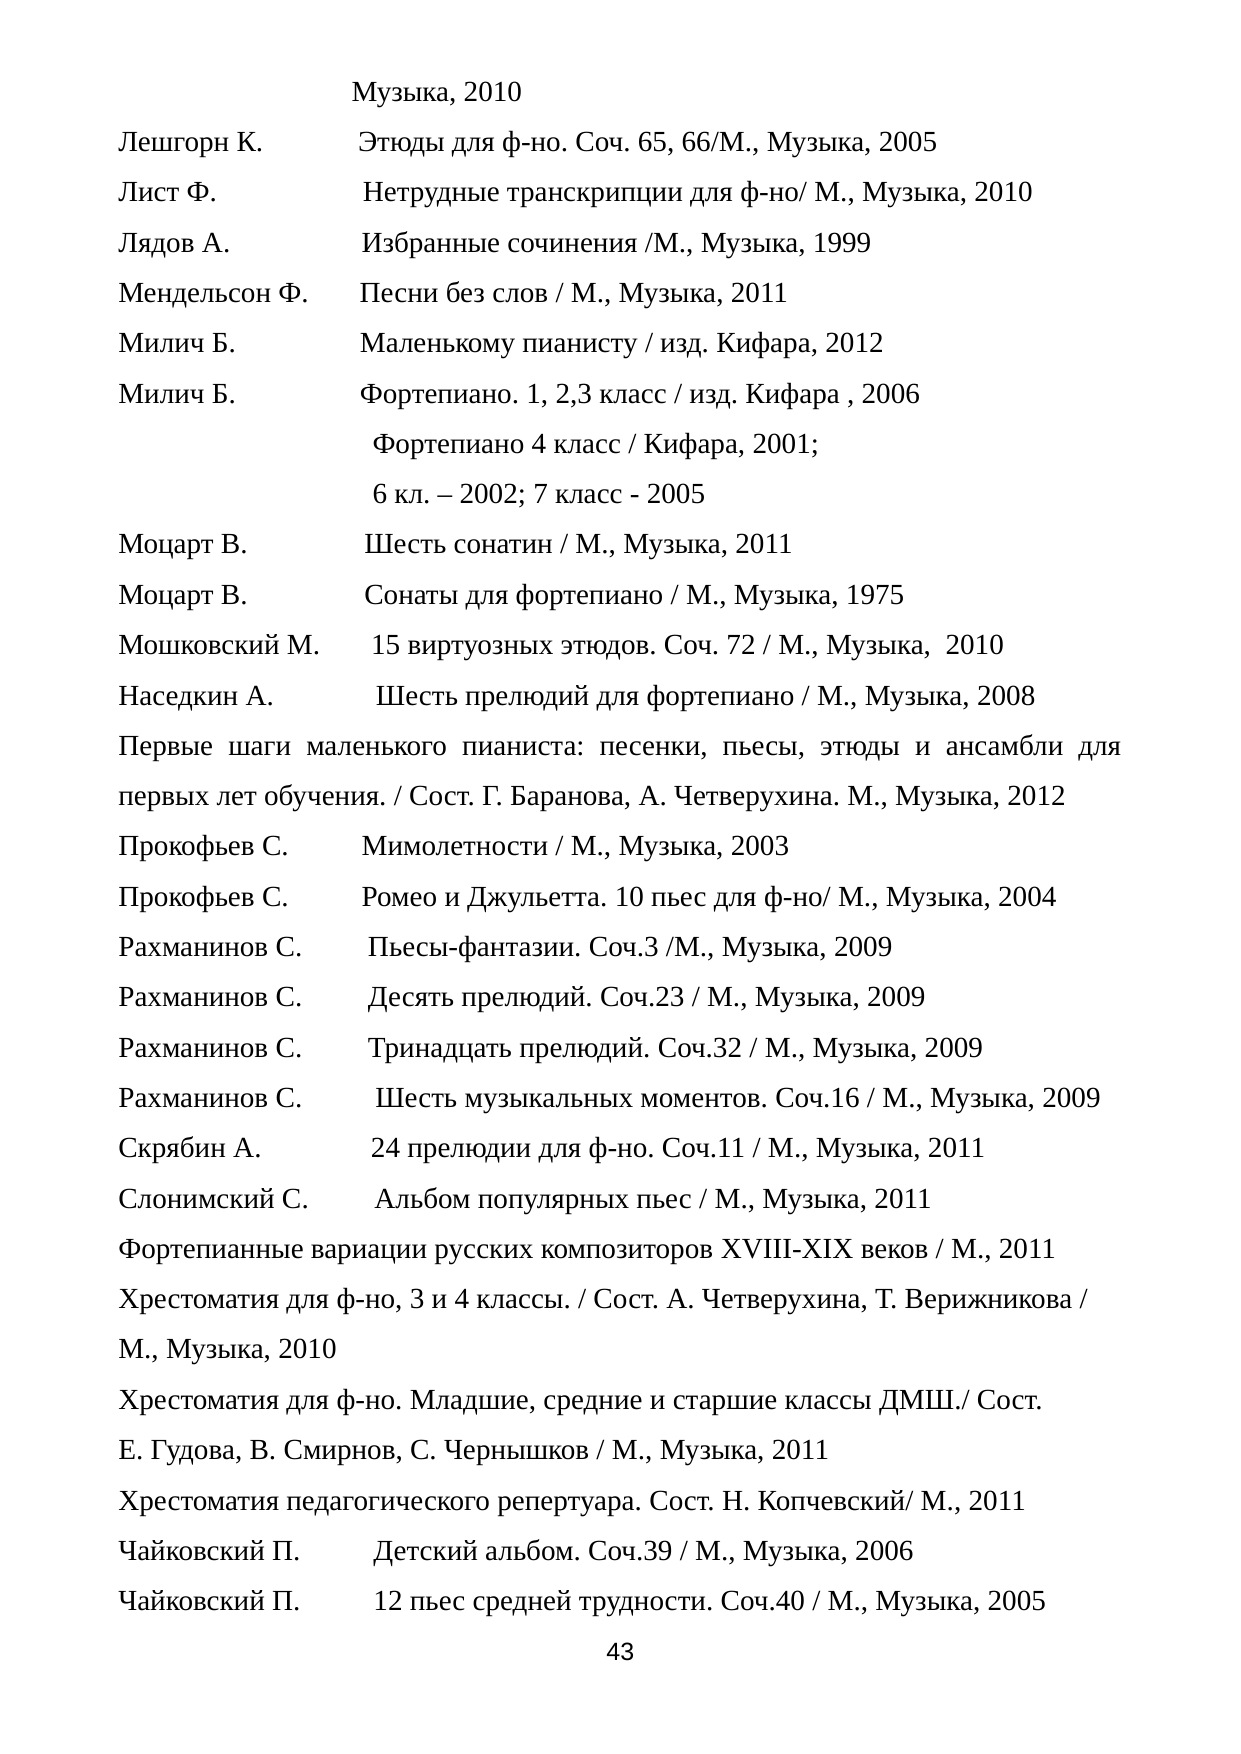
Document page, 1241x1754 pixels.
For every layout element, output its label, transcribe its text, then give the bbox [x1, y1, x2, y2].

text Прокофьев С. Мимолетности / М., Музыка, 2003 [118, 828, 1122, 862]
text Хрестоматия для ф-но. Младшие, средние и старшие классы ДМШ./ Сост. [118, 1382, 1122, 1416]
text Лешгорн К. Этюды для ф-но. Соч. 65, 66/М., Музыка, 2005 [118, 124, 1122, 158]
text Милич Б. Маленькому пианисту / изд. Кифара, 2012 [118, 325, 1122, 359]
text Моцарт В. Сонаты для фортепиано / М., Музыка, 1975 [118, 577, 1122, 611]
text Чайковский П. 12 пьес средней трудности. Соч.40 / М., Музыка, 2005 [118, 1583, 1122, 1617]
text Мендельсон Ф. Песни без слов / М., Музыка, 2011 [118, 275, 1122, 309]
text Рахманинов С. Тринадцать прелюдий. Соч.32 / М., Музыка, 2009 [118, 1030, 1122, 1063]
text Моцарт В. Шесть сонатин / М., Музыка, 2011 [118, 527, 1122, 560]
text Лядов А. Избранные сочинения /М., Музыка, 1999 [118, 225, 1122, 258]
text Мошковский М. 15 виртуозных этюдов. Соч. 72 / М., Музыка, 2010 [118, 627, 1122, 661]
text Милич Б. Фортепиано. 1, 2,3 класс / изд. Кифара , 2006 [118, 376, 1122, 409]
text М., Музыка, 2010 [118, 1332, 1122, 1365]
text Рахманинов С. Пьесы-фантазии. Соч.3 /М., Музыка, 2009 [118, 929, 1122, 963]
text Фортепианные вариации русских композиторов XVIII-XIX веков / М., 2011 [118, 1231, 1122, 1264]
text Лист Ф. Нетрудные транскрипции для ф-но/ М., Музыка, 2010 [118, 174, 1122, 208]
text Прокофьев С. Ромео и Джульетта. 10 пьес для ф-но/ М., Музыка, 2004 [118, 879, 1122, 912]
text 6 кл. – 2002; 7 класс - 2005 [118, 476, 1122, 510]
text Скрябин А. 24 прелюдии для ф-но. Соч.11 / М., Музыка, 2011 [118, 1130, 1122, 1164]
text Музыка, 2010 [118, 74, 1122, 107]
text Рахманинов С. Шесть музыкальных моментов. Соч.16 / М., Музыка, 2009 [118, 1080, 1122, 1114]
text Первые шаги маленького пианиста: песенки, пьесы, этюды и ансамбли для первых лет обучения. / Сост. Г. Баранова, А. Четверухина. М., Музыка, 2012 [118, 728, 1122, 812]
text Слонимский С. Альбом популярных пьес / М., Музыка, 2011 [118, 1181, 1122, 1214]
text Фортепиано 4 класс / Кифара, 2001; [343, 426, 1122, 459]
text Рахманинов С. Десять прелюдий. Соч.23 / М., Музыка, 2009 [118, 979, 1122, 1013]
text Хрестоматия для ф-но, 3 и 4 классы. / Сост. А. Четверухина, Т. Верижникова / [118, 1281, 1122, 1315]
text Чайковский П. Детский альбом. Соч.39 / М., Музыка, 2006 [118, 1533, 1122, 1566]
text Хрестоматия педагогического репертуара. Сост. Н. Копчевский/ М., 2011 [118, 1483, 1122, 1516]
text Наседкин А. Шесть прелюдий для фортепиано / М., Музыка, 2008 [118, 678, 1122, 711]
text Е. Гудова, В. Смирнов, С. Чернышков / М., Музыка, 2011 [118, 1432, 1122, 1466]
